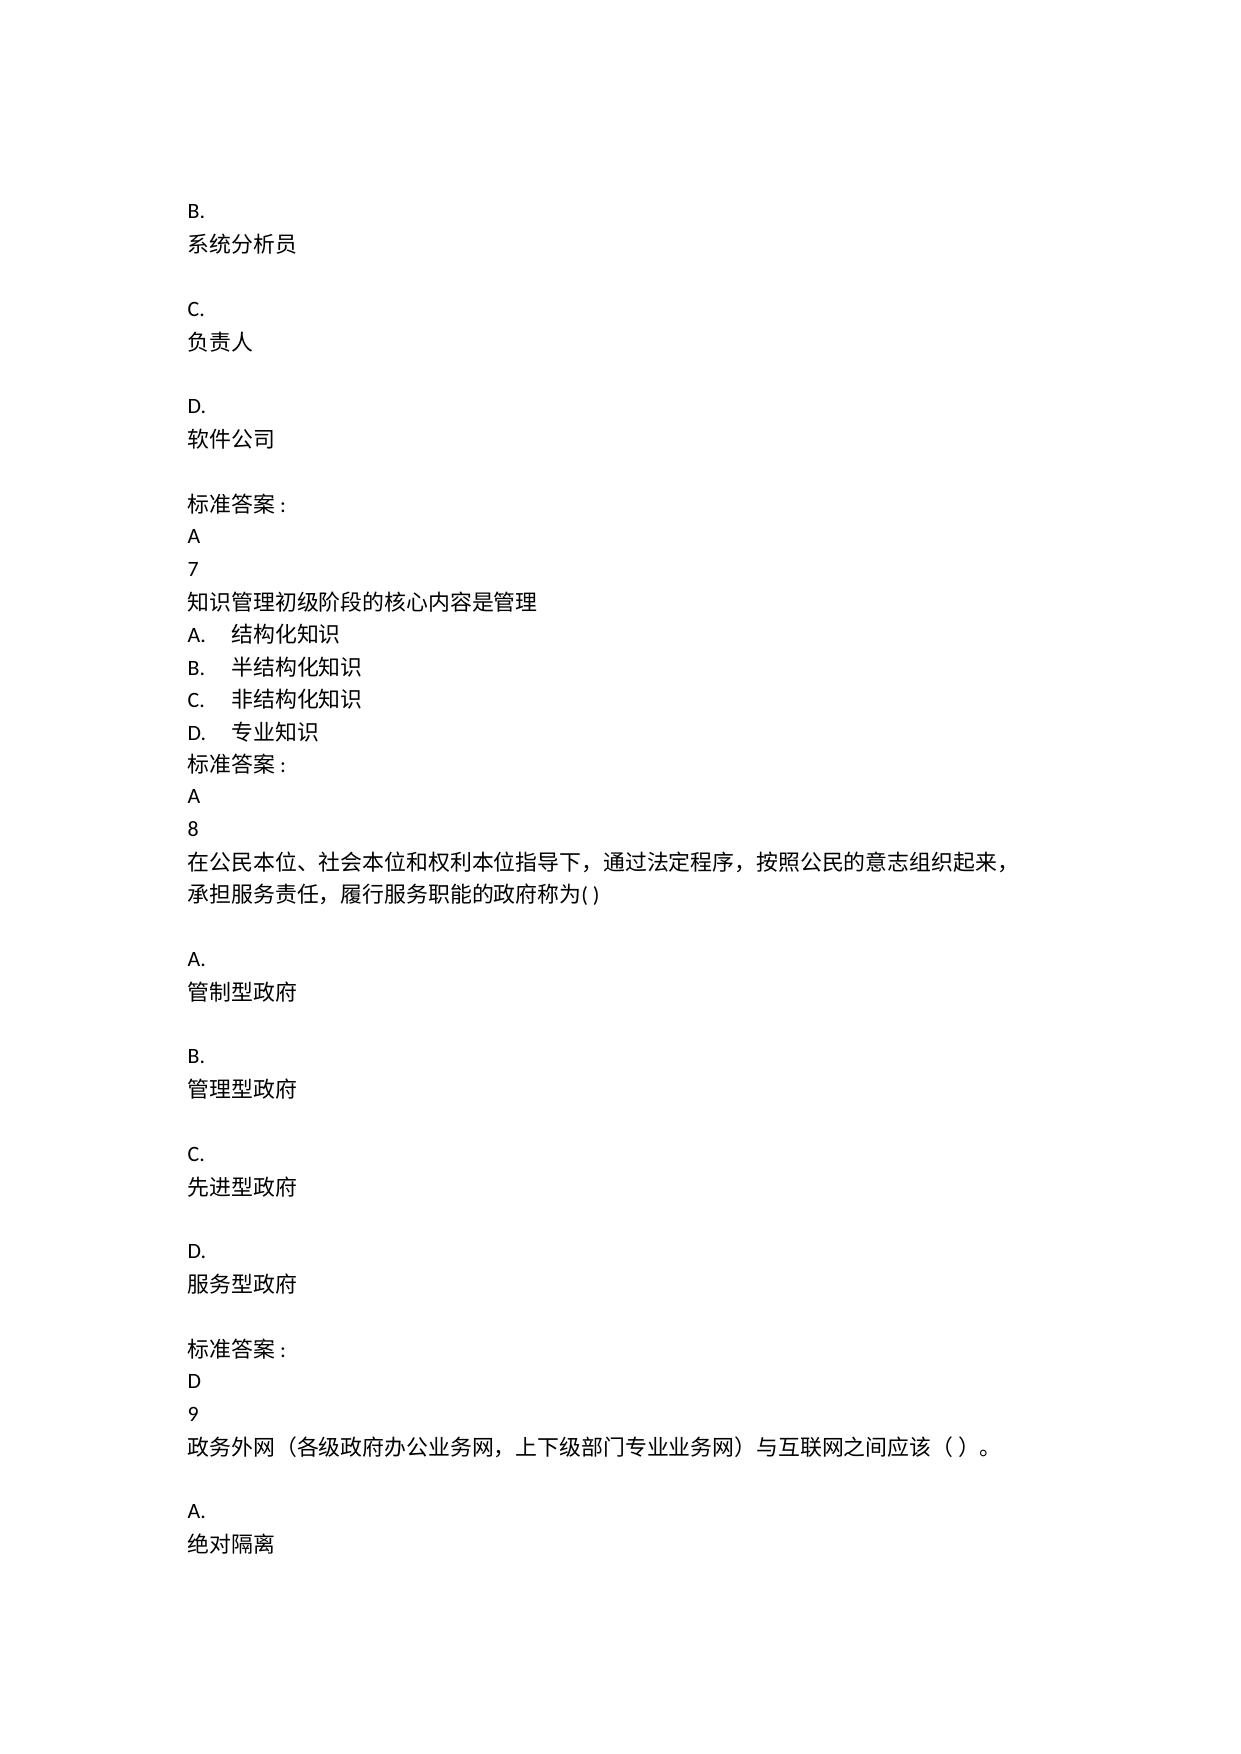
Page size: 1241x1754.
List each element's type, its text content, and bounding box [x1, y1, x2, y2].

text 承担服务责任，履行服务职能的政府称为( ) [187, 877, 1053, 909]
text C. 非结构化知识 [187, 682, 1053, 714]
text A. [187, 942, 1053, 974]
text 管理型政府 [187, 1072, 1053, 1104]
text D. [187, 1234, 1053, 1267]
text D. [187, 389, 1053, 422]
text A [187, 779, 1053, 812]
text 标准答案 : [187, 747, 1053, 779]
text 系统分析员 [187, 227, 1053, 259]
text D. 专业知识 [187, 714, 1053, 747]
text B. 半结构化知识 [187, 649, 1053, 682]
text C. [187, 292, 1053, 324]
text C. [187, 1137, 1053, 1169]
text 8 [187, 812, 1053, 844]
text A. [187, 1494, 1053, 1527]
text D [187, 1364, 1053, 1397]
text 标准答案 : [187, 1332, 1053, 1364]
text 知识管理初级阶段的核心内容是管理 [187, 584, 1053, 617]
text 7 [187, 552, 1053, 584]
text 政务外网（各级政府办公业务网，上下级部门专业业务网）与互联网之间应该（ ）。 [187, 1429, 1053, 1462]
text 软件公司 [187, 422, 1053, 454]
text 负责人 [187, 324, 1053, 357]
text B. [187, 1039, 1053, 1072]
text 先进型政府 [187, 1169, 1053, 1202]
text 标准答案 : [187, 487, 1053, 519]
text 服务型政府 [187, 1267, 1053, 1299]
text A [187, 519, 1053, 552]
text A. 结构化知识 [187, 617, 1053, 649]
text 在公民本位、社会本位和权利本位指导下，通过法定程序，按照公民的意志组织起来， [187, 844, 1053, 877]
text B. [187, 194, 1053, 227]
text 绝对隔离 [187, 1527, 1053, 1559]
text 9 [187, 1397, 1053, 1429]
text 管制型政府 [187, 974, 1053, 1007]
